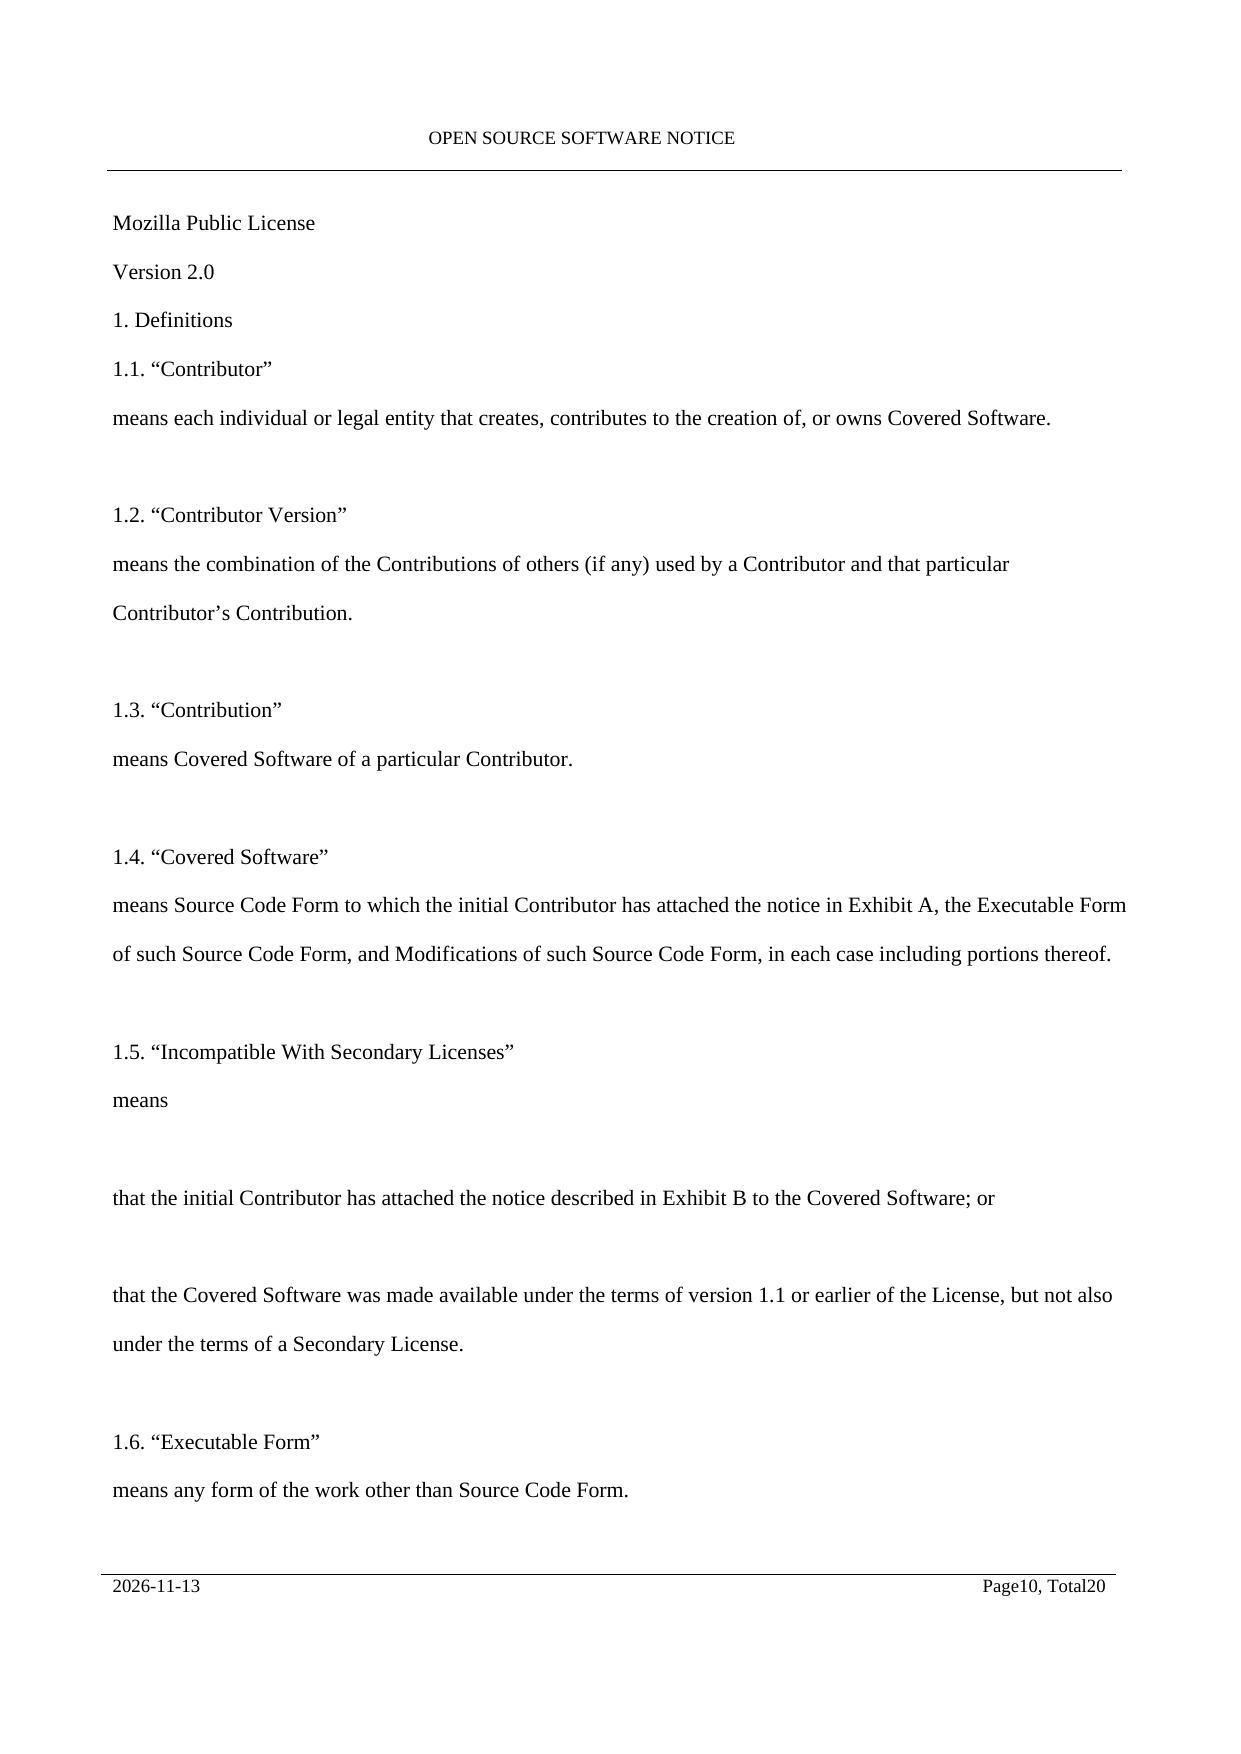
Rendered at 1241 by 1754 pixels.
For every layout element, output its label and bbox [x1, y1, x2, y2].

text [112, 206, 1128, 1506]
